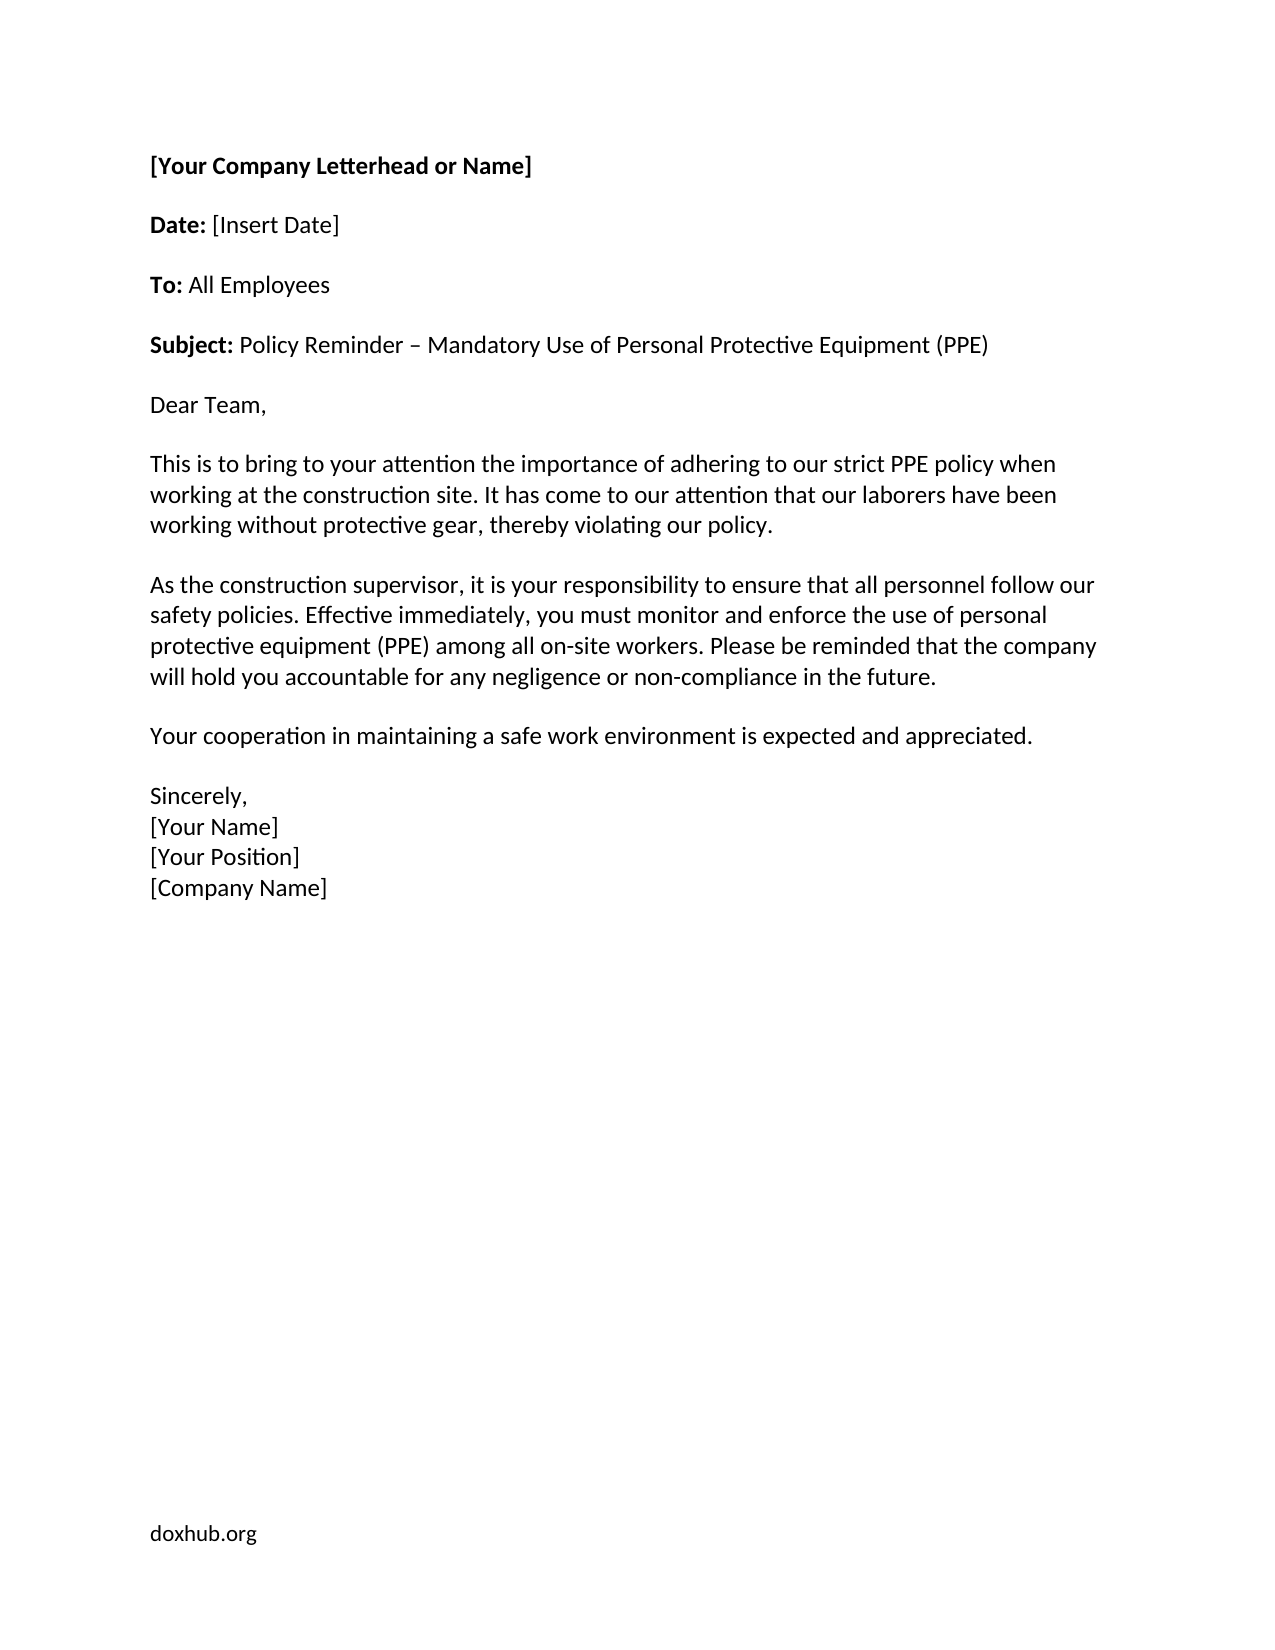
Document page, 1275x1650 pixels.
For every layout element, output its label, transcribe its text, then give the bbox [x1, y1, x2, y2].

text Subject: Policy Reminder – Mandatory Use of Personal Protective Equipment (PPE) [150, 329, 1125, 359]
text [Your Company Letterhead or Name] [150, 150, 1125, 181]
text This is to bring to your attention the importance of adhering to our strict PPE policy when working at the construction site. It has come to our attention that our laborers have been working without protective gear, thereby violating our policy. [150, 448, 1125, 540]
text Sincerely, [Your Name] [Your Position] [Company Name] [150, 780, 1125, 902]
text Date: [Insert Date] [150, 210, 1125, 240]
text Your cooperation in maintaining a safe work environment is expected and appreciated. [150, 720, 1125, 751]
text Dear Team, [150, 389, 1125, 419]
text To: All Employees [150, 269, 1125, 300]
text As the construction supervisor, it is your responsibility to ensure that all personnel follow our safety policies. Effective immediately, you must monitor and enforce the use of personal protective equipment (PPE) among all on-site workers. Please be reminded that the company will hold you accountable for any negligence or non-compliance in the future. [150, 569, 1125, 691]
